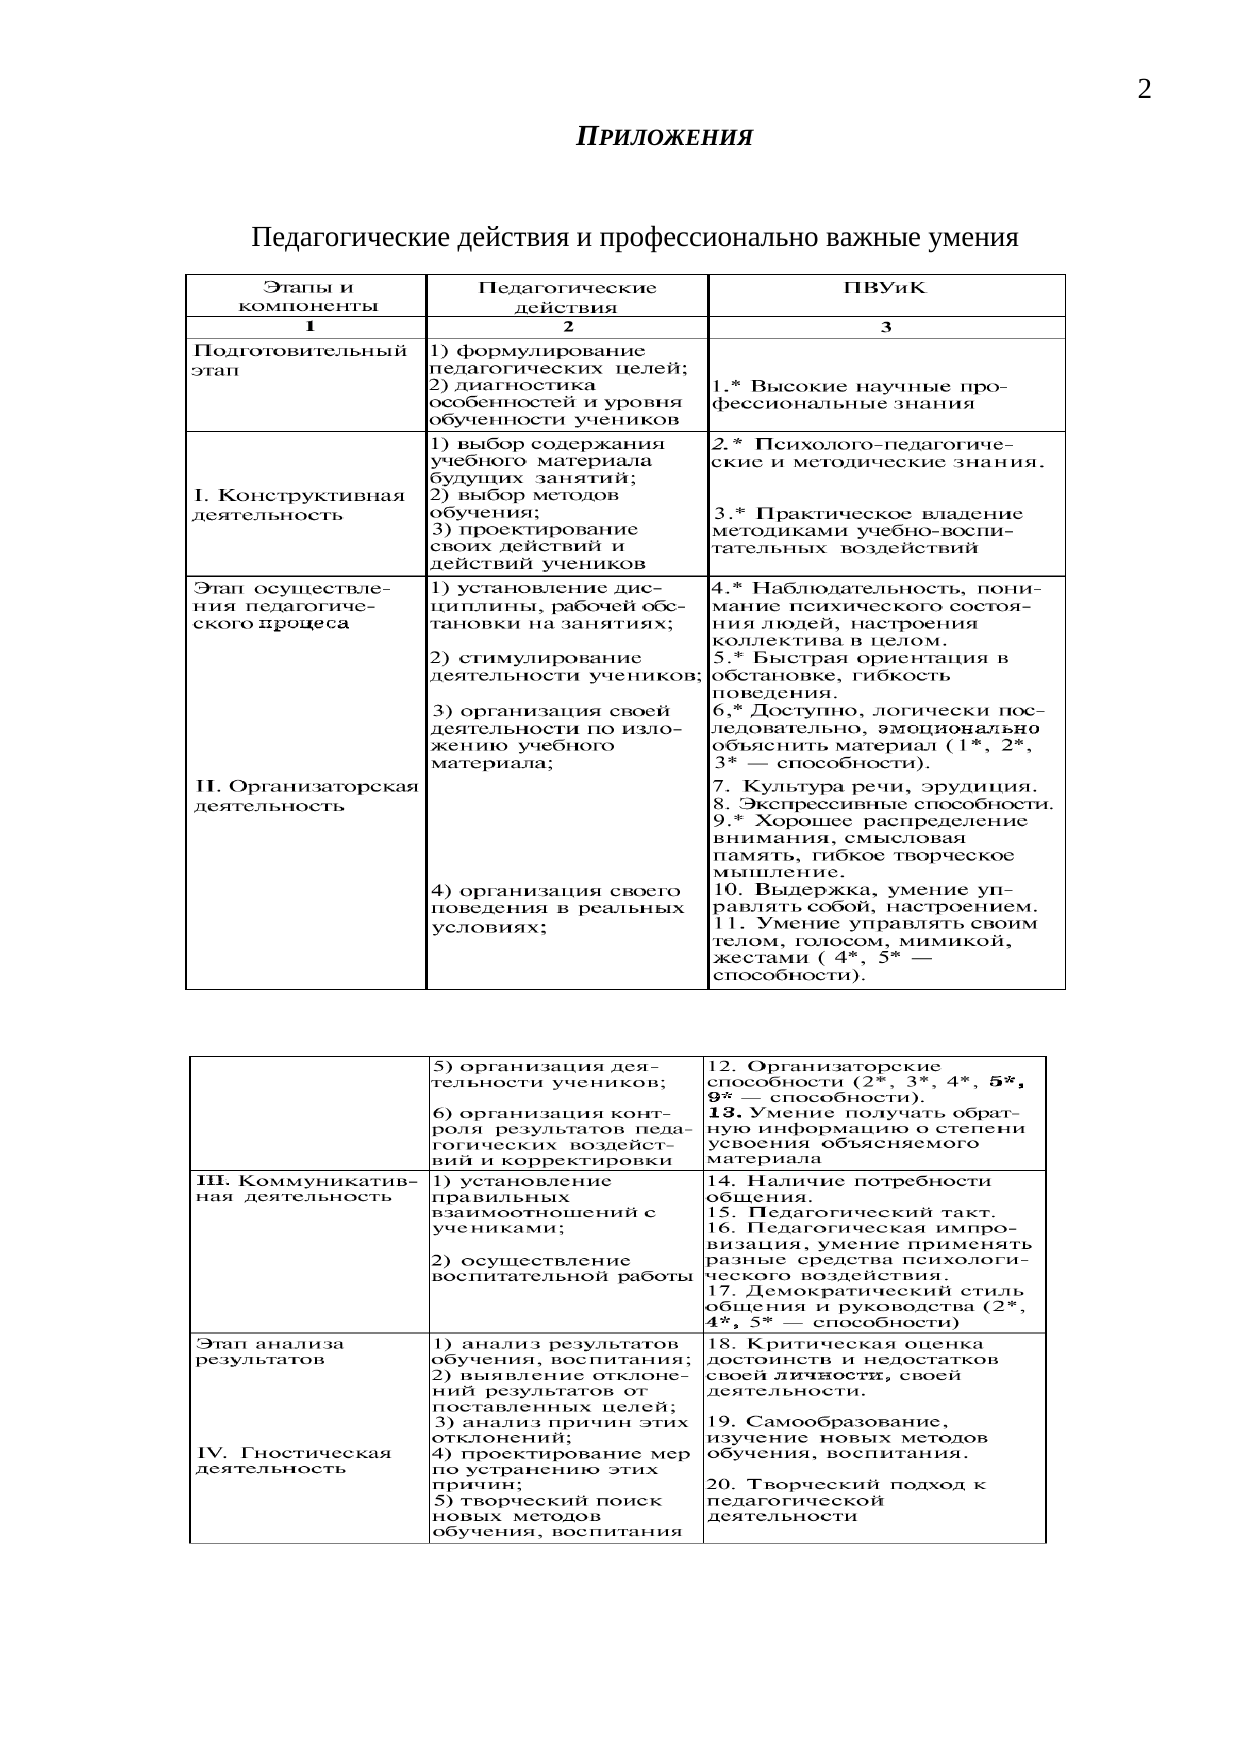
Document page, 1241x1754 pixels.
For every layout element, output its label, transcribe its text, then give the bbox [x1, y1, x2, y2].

picture [177, 1056, 1059, 1546]
text Приложения [177, 118, 1152, 152]
picture [177, 268, 1076, 990]
text Педагогические действия и профессионально важные умения [177, 219, 1152, 252]
